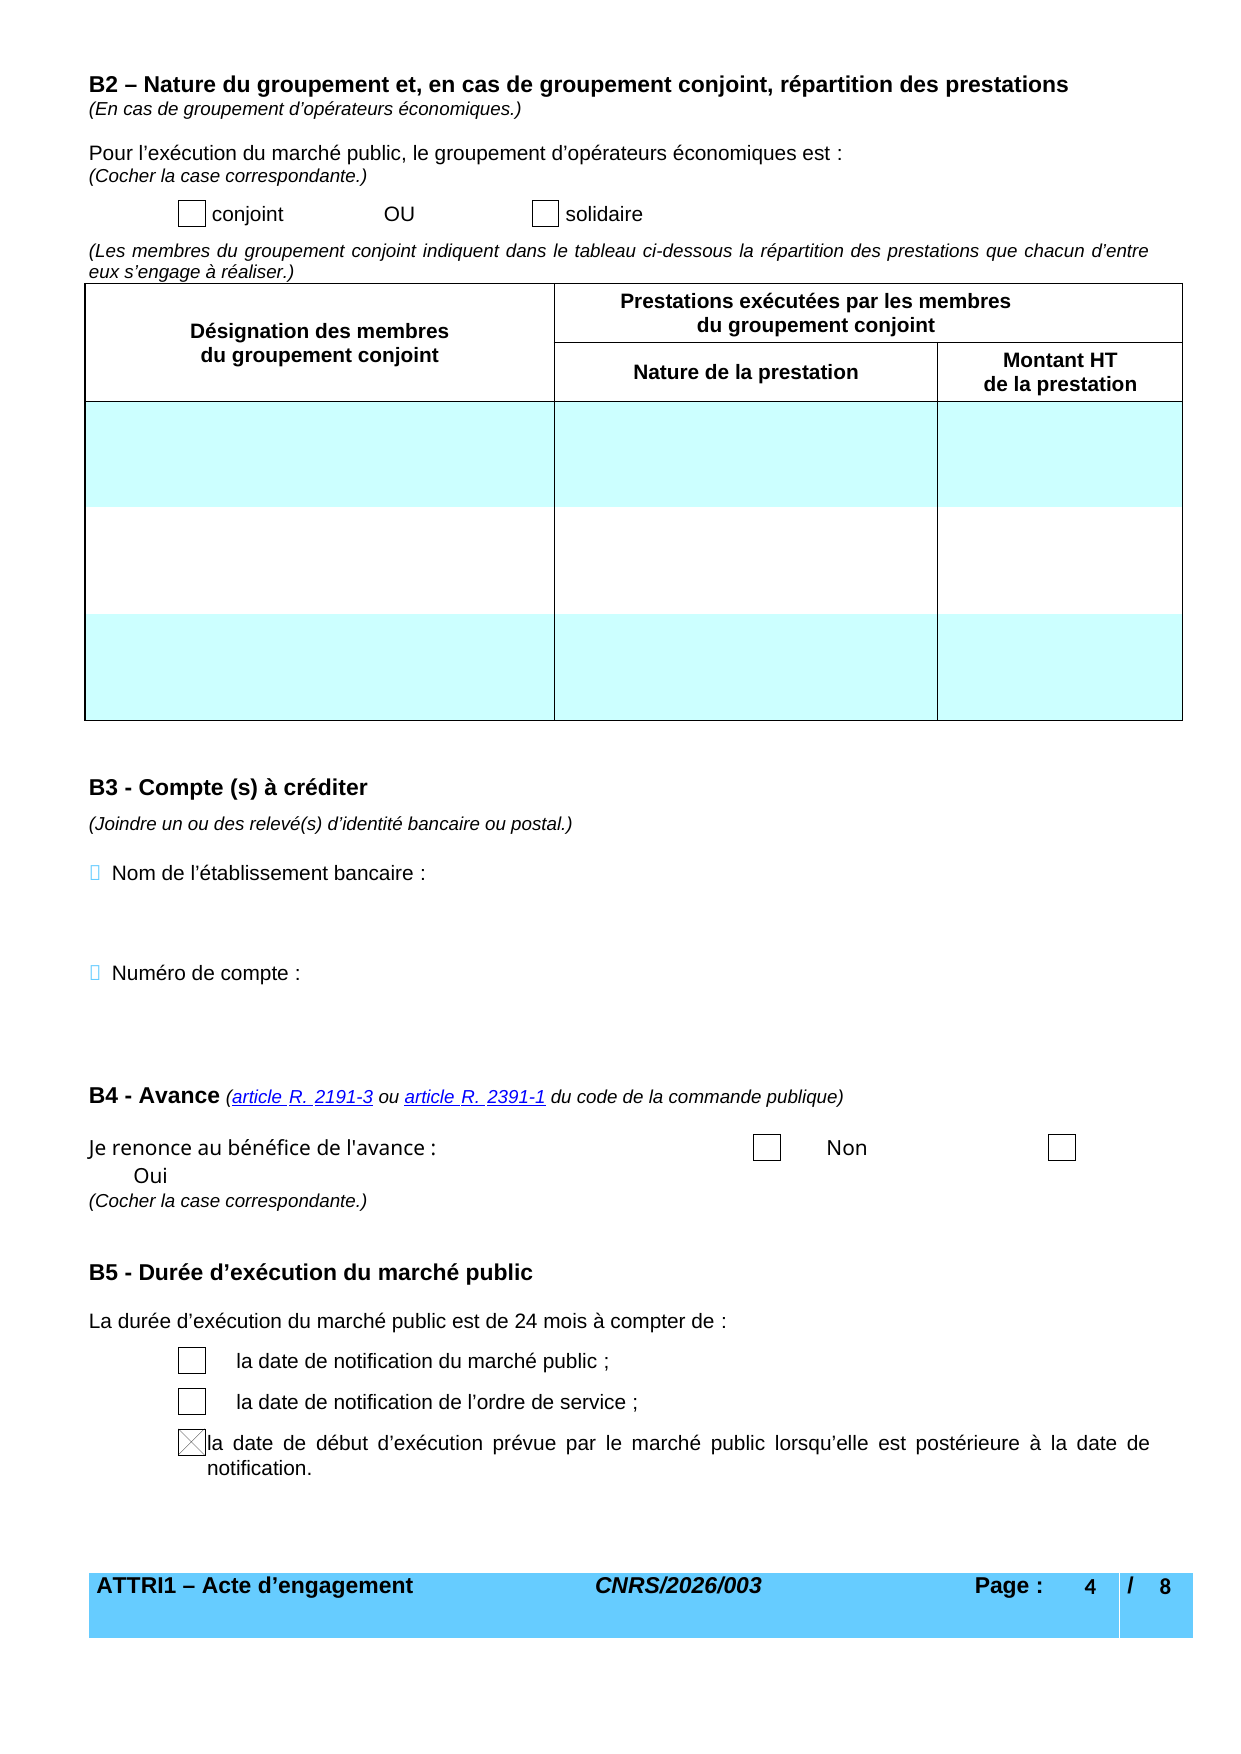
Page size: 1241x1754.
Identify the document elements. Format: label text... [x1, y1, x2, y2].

table_cell [938, 614, 1182, 720]
table_cell [555, 614, 937, 720]
text  Numéro de compte : [89, 958, 1152, 987]
text (En cas de groupement d’opérateurs économiques.) [89, 98, 1152, 119]
table_cell [938, 402, 1182, 507]
table_cell Montant HT de la prestation [938, 343, 1182, 401]
text (Joindre un ou des relevé(s) d’identité bancaire ou postal.) [89, 812, 1152, 834]
text conjoint OU solidaire [89, 199, 1152, 227]
table_cell Nature de la prestation [555, 343, 937, 401]
text (Cocher la case correspondante.) [89, 1189, 1152, 1211]
text la date de notification du marché public ; [148, 1346, 1152, 1374]
text la date de début d’exécution prévue par le marché public lorsqu’elle est postérieure à la date de notification. [148, 1428, 1152, 1480]
table_cell [86, 402, 554, 507]
text  Nom de l’établissement bancaire : [89, 858, 1152, 886]
table_cell [86, 614, 554, 720]
table_cell [86, 507, 554, 614]
text B4 - Avance (article R. 2191-3 ou article R. 2391-1 du code de la commande publique) [89, 1082, 1152, 1109]
text Pour l’exécution du marché public, le groupement d’opérateurs économiques est : [89, 141, 1152, 165]
table_header Prestations exécutées par les membres du groupement conjoint [555, 284, 1182, 342]
table_cell [938, 507, 1182, 614]
text Je renonce au bénéfice de l'avance : Non Oui [89, 1133, 1152, 1189]
table_header Désignation des membres du groupement conjoint [86, 284, 554, 401]
list B5 - Durée d’exécution du marché public [89, 1259, 1152, 1285]
text (Cocher la case correspondante.) [89, 165, 1152, 186]
text La durée d’exécution du marché public est de 24 mois à compter de : [89, 1309, 1152, 1333]
text la date de notification de l’ordre de service ; [148, 1387, 1152, 1415]
table_cell [555, 402, 937, 507]
table_cell [555, 507, 937, 614]
text B2 – Nature du groupement et, en cas de groupement conjoint, répartition des prestations [89, 71, 1152, 98]
text (Les membres du groupement conjoint indiquent dans le tableau ci-dessous la répartition des prestations que chacun d’entre eux s’engage à réaliser.) [89, 240, 1152, 283]
text B3 - Compte (s) à créditer [89, 773, 1152, 800]
